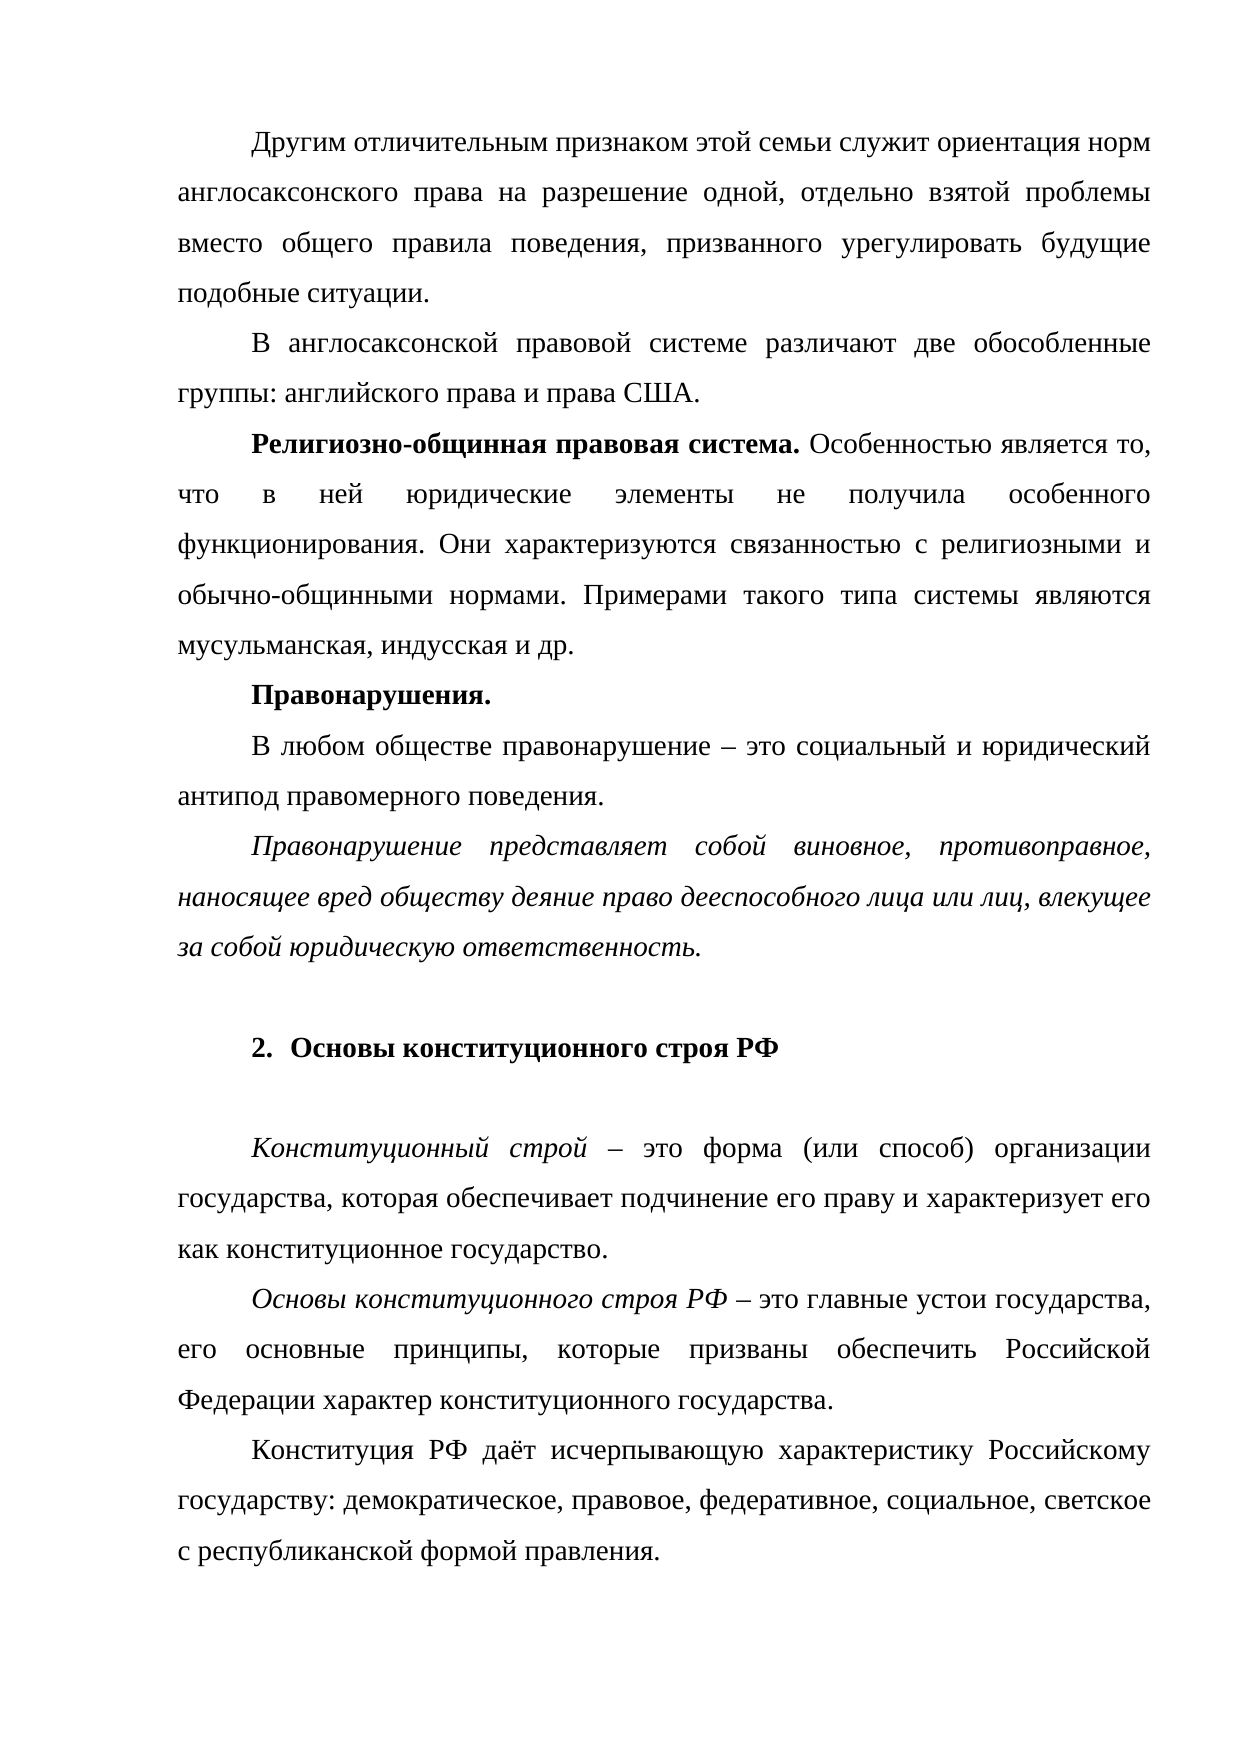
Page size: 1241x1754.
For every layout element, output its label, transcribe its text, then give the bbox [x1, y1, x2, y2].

list Основы конституционного строя РФ [177, 1030, 1152, 1063]
text Конституция РФ даёт исчерпывающую характеристику Российскому государству: демократическое, правовое, федеративное, социальное, светское с республиканской формой правления. [177, 1432, 1152, 1566]
text Правонарушение представляет собой виновное, противоправное, наносящее вред обществу деяние право дееспособного лица или лиц, влекущее за собой юридическую ответственность. [177, 828, 1152, 963]
text Другим отличительным признаком этой семьи служит ориентация норм англосаксонского права на разрешение одной, отдельно взятой проблемы вместо общего правила поведения, призванного урегулировать будущие подобные ситуации. [177, 124, 1152, 308]
text Религиозно-общинная правовая система. Особенностью является то, что в ней юридические элементы не получила особенного функционирования. Они характеризуются связанностью с религиозными и обычно-общинными нормами. Примерами такого типа системы являются мусульманская, индусская и др. [177, 426, 1152, 661]
text В англосаксонской правовой системе различают две обособленные группы: английского права и права США. [177, 325, 1152, 409]
text Основы конституционного строя РФ – это главные устои государства, его основные принципы, которые призваны обеспечить Российской Федерации характер конституционного государства. [177, 1281, 1152, 1415]
text Конституционный строй – это форма (или способ) организации государства, которая обеспечивает подчинение его праву и характеризует его как конституционное государство. [177, 1130, 1152, 1264]
text В любом обществе правонарушение – это социальный и юридический антипод правомерного поведения. [177, 728, 1152, 812]
text Правонарушения. [177, 677, 1152, 711]
